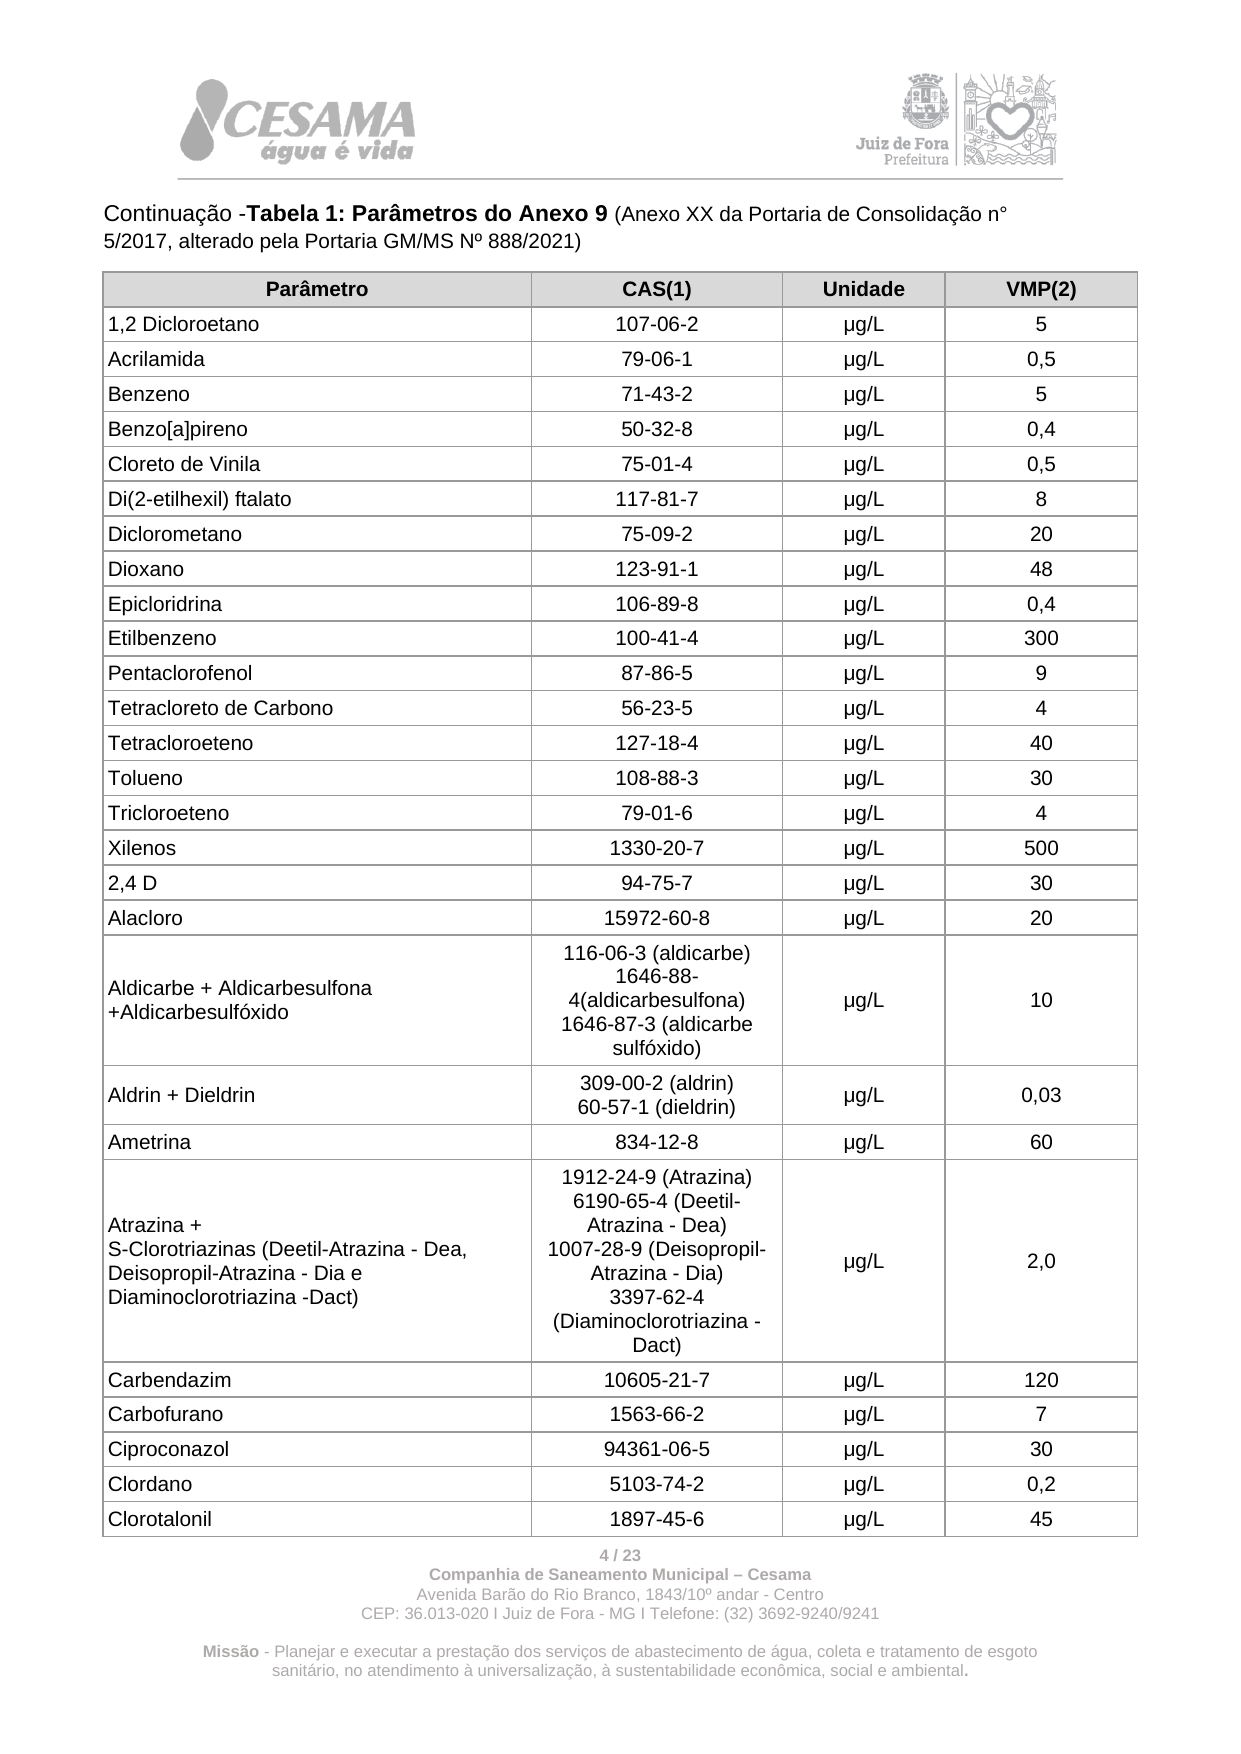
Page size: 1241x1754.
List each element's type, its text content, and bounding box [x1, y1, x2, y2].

table_cell Tolueno [104, 761, 531, 794]
table_cell Benzo[a]pireno [104, 412, 531, 446]
table_cell 117-81-7 [532, 482, 782, 515]
table_cell Tricloroeteno [104, 796, 531, 829]
text Continuação -Tabela 1: Parâmetros do Anexo 9 (Anexo XX da Portaria de Consolidação n° 5/2017, alterado pela Portaria GM/MS Nº 888/2021) [103, 200, 1063, 252]
table_cell 0,4 [946, 587, 1137, 620]
picture [177, 73, 1064, 180]
table_cell 20 [946, 517, 1137, 550]
table_cell μg/L [783, 517, 944, 550]
table_cell μg/L [783, 866, 944, 899]
table_cell 1563-66-2 [532, 1398, 782, 1431]
table_cell 40 [946, 726, 1137, 759]
table_cell 5103-74-2 [532, 1467, 782, 1501]
table_cell 300 [946, 622, 1137, 655]
table_cell Ametrina [104, 1125, 531, 1158]
table_cell 0,03 [946, 1066, 1137, 1124]
table_cell 834-12-8 [532, 1125, 782, 1158]
table_cell 79-01-6 [532, 796, 782, 829]
table_cell 0,5 [946, 342, 1137, 376]
table_cell 10 [946, 936, 1137, 1065]
table_cell μg/L [783, 1433, 944, 1466]
table_cell Clorotalonil [104, 1502, 531, 1536]
table_cell Dioxano [104, 552, 531, 585]
table_cell μg/L [783, 1125, 944, 1158]
table_cell 94-75-7 [532, 866, 782, 899]
table_cell 60 [946, 1125, 1137, 1158]
table_cell 0,5 [946, 447, 1137, 480]
table_cell Aldrin + Dieldrin [104, 1066, 531, 1124]
table_cell μg/L [783, 901, 944, 934]
table_cell 30 [946, 761, 1137, 794]
table_cell 94361-06-5 [532, 1433, 782, 1466]
table_cell 79-06-1 [532, 342, 782, 376]
table_cell 1330-20-7 [532, 831, 782, 864]
table_cell Diclorometano [104, 517, 531, 550]
table_cell Carbendazim [104, 1363, 531, 1396]
table_cell Atrazina + S-Clorotriazinas (Deetil-Atrazina - Dea, Deisopropil-Atrazina - Dia e Diaminoclorotriazina -Dact) [104, 1160, 531, 1361]
table_cell Pentaclorofenol [104, 657, 531, 690]
table_cell μg/L [783, 726, 944, 759]
table_cell 116-06-3 (aldicarbe) 1646-88-4(aldicarbesulfona) 1646-87-3 (aldicarbe sulfóxido) [532, 936, 782, 1065]
table_cell μg/L [783, 831, 944, 864]
table_cell Cloreto de Vinila [104, 447, 531, 480]
table_cell 120 [946, 1363, 1137, 1396]
table_cell 10605-21-7 [532, 1363, 782, 1396]
table_cell 1,2 Dicloroetano [104, 308, 531, 341]
table_cell Tetracloreto de Carbono [104, 691, 531, 725]
table_cell Alacloro [104, 901, 531, 934]
table_cell 107-06-2 [532, 308, 782, 341]
table_cell 75-01-4 [532, 447, 782, 480]
table_header CAS(1) [532, 273, 782, 306]
table_cell 48 [946, 552, 1137, 585]
table_cell 30 [946, 1433, 1137, 1466]
table_cell 1912-24-9 (Atrazina) 6190-65-4 (Deetil-Atrazina - Dea) 1007-28-9 (Deisopropil-Atrazina - Dia) 3397-62-4 (Diaminoclorotriazina -Dact) [532, 1160, 782, 1361]
table_cell μg/L [783, 622, 944, 655]
table_cell 108-88-3 [532, 761, 782, 794]
table_cell 2,4 D [104, 866, 531, 899]
table_cell 7 [946, 1398, 1137, 1431]
table_cell Etilbenzeno [104, 622, 531, 655]
table_cell 50-32-8 [532, 412, 782, 446]
table_cell 9 [946, 657, 1137, 690]
table_cell 2,0 [946, 1160, 1137, 1361]
table_cell μg/L [783, 936, 944, 1065]
table_cell μg/L [783, 482, 944, 515]
table_cell μg/L [783, 342, 944, 376]
table_cell μg/L [783, 657, 944, 690]
table_cell 8 [946, 482, 1137, 515]
table_cell μg/L [783, 587, 944, 620]
table_cell 100-41-4 [532, 622, 782, 655]
table_cell 309-00-2 (aldrin) 60-57-1 (dieldrin) [532, 1066, 782, 1124]
table_cell 75-09-2 [532, 517, 782, 550]
table_cell 30 [946, 866, 1137, 899]
table_cell 71-43-2 [532, 377, 782, 411]
table_cell μg/L [783, 761, 944, 794]
table_cell 106-89-8 [532, 587, 782, 620]
table_cell Aldicarbe + Aldicarbesulfona +Aldicarbesulfóxido [104, 936, 531, 1065]
table_header Unidade [783, 273, 944, 306]
table_cell μg/L [783, 1467, 944, 1501]
table_cell Benzeno [104, 377, 531, 411]
table_cell 87-86-5 [532, 657, 782, 690]
table_cell 4 [946, 796, 1137, 829]
table_cell Epicloridrina [104, 587, 531, 620]
table_cell 5 [946, 308, 1137, 341]
table_cell μg/L [783, 377, 944, 411]
table_cell μg/L [783, 691, 944, 725]
table_cell μg/L [783, 1160, 944, 1361]
table_cell μg/L [783, 447, 944, 480]
table_cell μg/L [783, 1398, 944, 1431]
table_cell 0,2 [946, 1467, 1137, 1501]
table_cell μg/L [783, 1502, 944, 1536]
table_header Parâmetro [104, 273, 531, 306]
table_cell μg/L [783, 552, 944, 585]
table_cell 45 [946, 1502, 1137, 1536]
table_cell Carbofurano [104, 1398, 531, 1431]
table_cell 123-91-1 [532, 552, 782, 585]
table_cell μg/L [783, 412, 944, 446]
table_cell 1897-45-6 [532, 1502, 782, 1536]
table_cell Tetracloroeteno [104, 726, 531, 759]
table_cell Acrilamida [104, 342, 531, 376]
table_cell Clordano [104, 1467, 531, 1501]
table_cell 4 [946, 691, 1137, 725]
table_cell μg/L [783, 796, 944, 829]
table_cell μg/L [783, 308, 944, 341]
table_cell 127-18-4 [532, 726, 782, 759]
table_cell Ciproconazol [104, 1433, 531, 1466]
table_cell Xilenos [104, 831, 531, 864]
table_header VMP(2) [946, 273, 1137, 306]
table_cell μg/L [783, 1363, 944, 1396]
table_cell 0,4 [946, 412, 1137, 446]
table_cell 15972-60-8 [532, 901, 782, 934]
table_cell μg/L [783, 1066, 944, 1124]
table_cell Di(2-etilhexil) ftalato [104, 482, 531, 515]
table_cell 56-23-5 [532, 691, 782, 725]
table_cell 20 [946, 901, 1137, 934]
table_cell 500 [946, 831, 1137, 864]
table_cell 5 [946, 377, 1137, 411]
